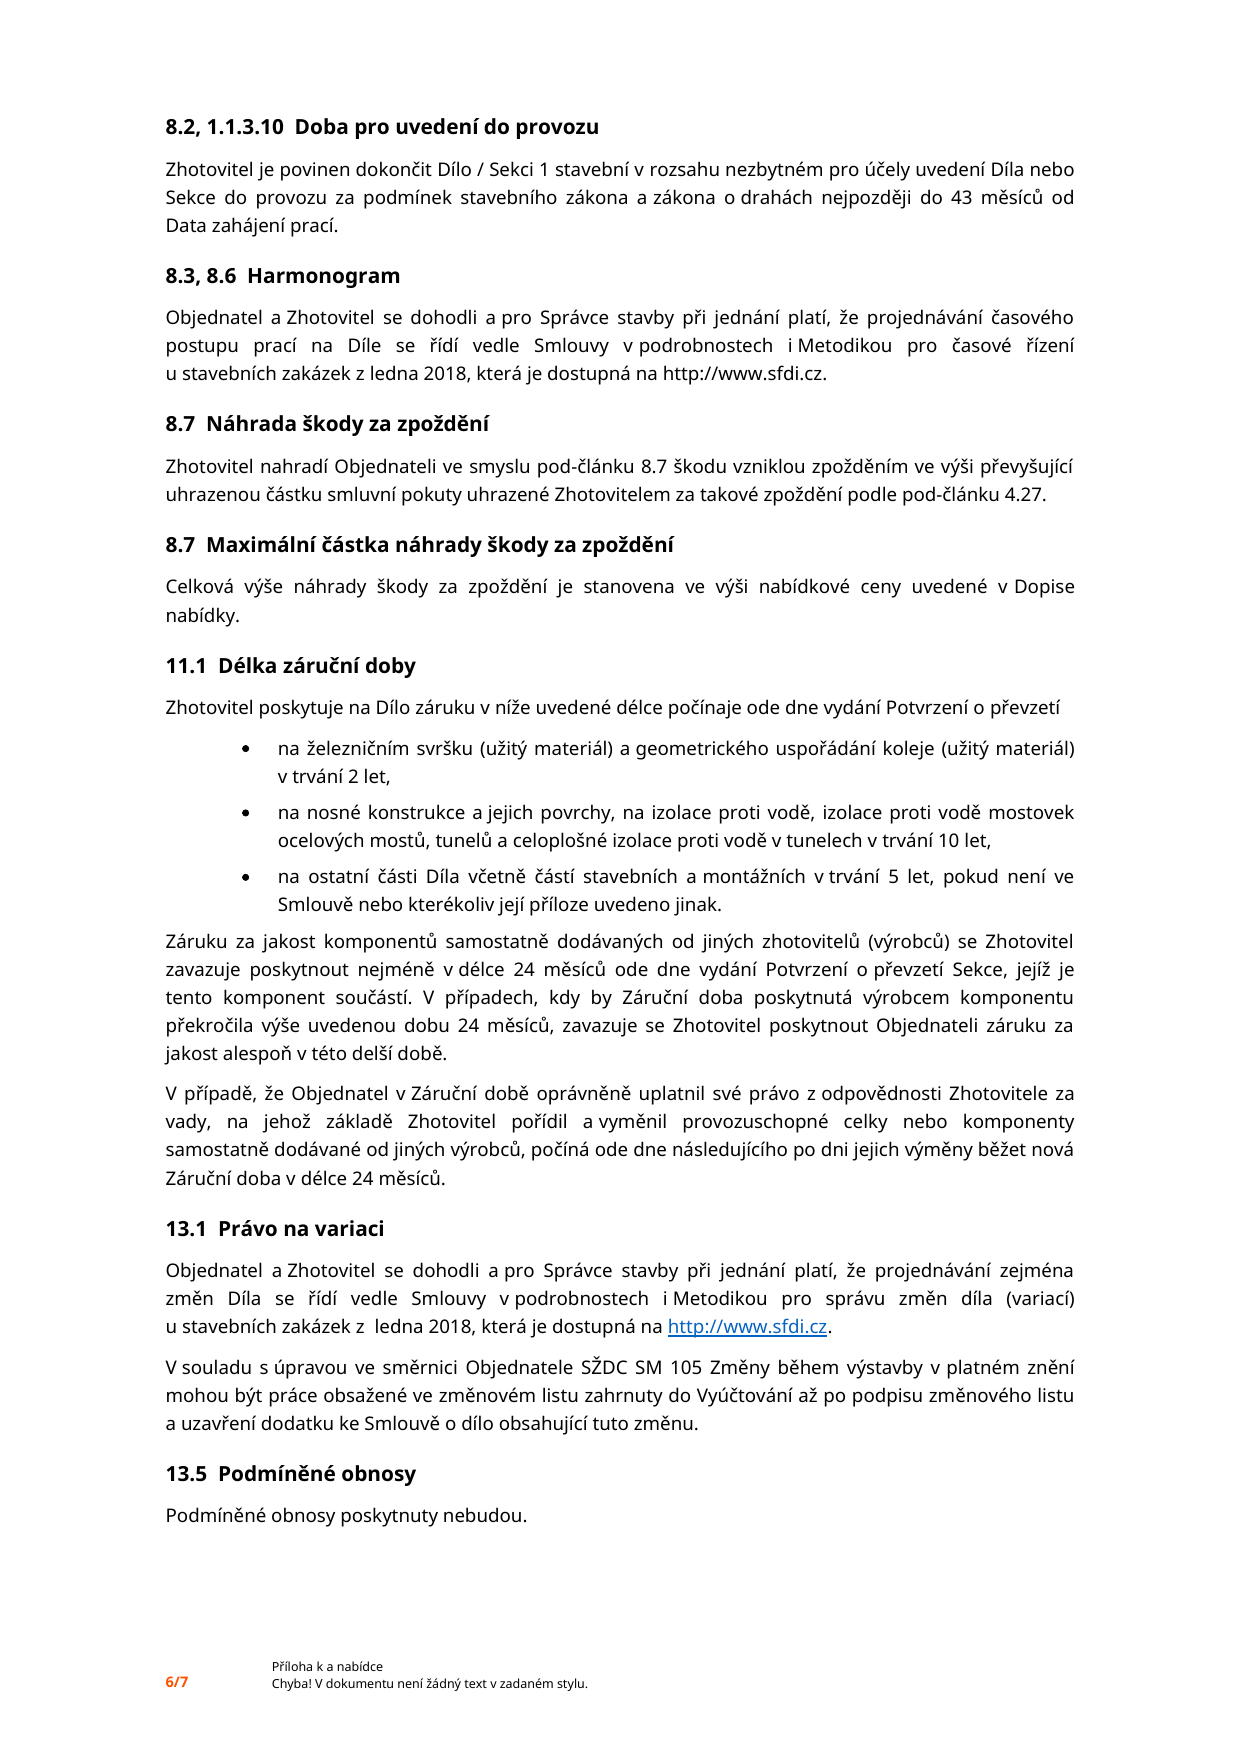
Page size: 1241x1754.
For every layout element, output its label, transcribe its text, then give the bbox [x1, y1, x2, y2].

text Zhotovitel je povinen dokončit Dílo / Sekci 1 stavební v rozsahu nezbytném pro účely uvedení Díla nebo Sekce do provozu za podmínek stavebního zákona a zákona o drahách nejpozději do 43 měsíců od Data zahájení prací. [165, 156, 1075, 237]
text 11.1 Délka záruční doby [165, 651, 1075, 679]
text na nosné konstrukce a jejich povrchy, na izolace proti vodě, izolace proti vodě mostovek ocelových mostů, tunelů a celoplošné izolace proti vodě v tunelech v trvání 10 let, [242, 799, 1075, 853]
text Celková výše náhrady škody za zpoždění je stanovena ve výši nabídkové ceny uvedené v Dopise nabídky. [165, 574, 1075, 627]
text Zhotovitel poskytuje na Dílo záruku v níže uvedené délce počínaje ode dne vydání Potvrzení o převzetí [165, 694, 1075, 720]
text 8.7 Náhrada škody za zpoždění [165, 409, 1075, 438]
text 13.5 Podmíněné obnosy [165, 1459, 1075, 1487]
text V souladu s úpravou ve směrnici Objednatele SŽDC SM 105 Změny během výstavby v platném znění mohou být práce obsažené ve změnovém listu zahrnuty do Vyúčtování až po podpisu změnového listu a uzavření dodatku ke Smlouvě o dílo obsahující tuto změnu. [165, 1354, 1075, 1436]
text na ostatní části Díla včetně částí stavebních a montážních v trvání 5 let, pokud není ve Smlouvě nebo kterékoliv její příloze uvedeno jinak. [242, 864, 1075, 917]
text 8.7 Maximální částka náhrady škody za zpoždění [165, 530, 1075, 558]
text V případě, že Objednatel v Záruční době oprávněně uplatnil své právo z odpovědnosti Zhotovitele za vady, na jehož základě Zhotovitel pořídil a vyměnil provozuschopné celky nebo komponenty samostatně dodávané od jiných výrobců, počíná ode dne následujícího po dni jejich výměny běžet nová Záruční doba v délce 24 měsíců. [165, 1081, 1075, 1190]
text Zhotovitel nahradí Objednateli ve smyslu pod-článku 8.7 škodu vzniklou zpožděním ve výši převyšující uhrazenou částku smluvní pokuty uhrazené Zhotovitelem za takové zpoždění podle pod-článku 4.27. [165, 453, 1075, 507]
text na železničním svršku (užitý materiál) a geometrického uspořádání koleje (užitý materiál) v trvání 2 let, [242, 735, 1075, 788]
text 8.3, 8.6 Harmonogram [165, 261, 1075, 289]
text Podmíněné obnosy poskytnuty nebudou. [165, 1503, 1075, 1528]
text Objednatel a Zhotovitel se dohodli a pro Správce stavby při jednání platí, že projednávání časového postupu prací na Díle se řídí vedle Smlouvy v podrobnostech i Metodikou pro časové řízení u stavebních zakázek z ledna 2018, která je dostupná na http://www.sfdi.cz. [165, 304, 1075, 386]
text Záruku za jakost komponentů samostatně dodávaných od jiných zhotovitelů (výrobců) se Zhotovitel zavazuje poskytnout nejméně v délce 24 měsíců ode dne vydání Potvrzení o převzetí Sekce, jejíž je tento komponent součástí. V případech, kdy by Záruční doba poskytnutá výrobcem komponentu překročila výše uvedenou dobu 24 měsíců, zavazuje se Zhotovitel poskytnout Objednateli záruku za jakost alespoň v této delší době. [165, 928, 1075, 1066]
text Objednatel a Zhotovitel se dohodli a pro Správce stavby při jednání platí, že projednávání zejména změn Díla se řídí vedle Smlouvy v podrobnostech i Metodikou pro správu změn díla (variací) u stavebních zakázek z ledna 2018, která je dostupná na http://www.sfdi.cz. [165, 1257, 1075, 1339]
text 13.1 Právo na variaci [165, 1214, 1075, 1242]
text 8.2, 1.1.3.10 Doba pro uvedení do provozu [165, 112, 1075, 141]
